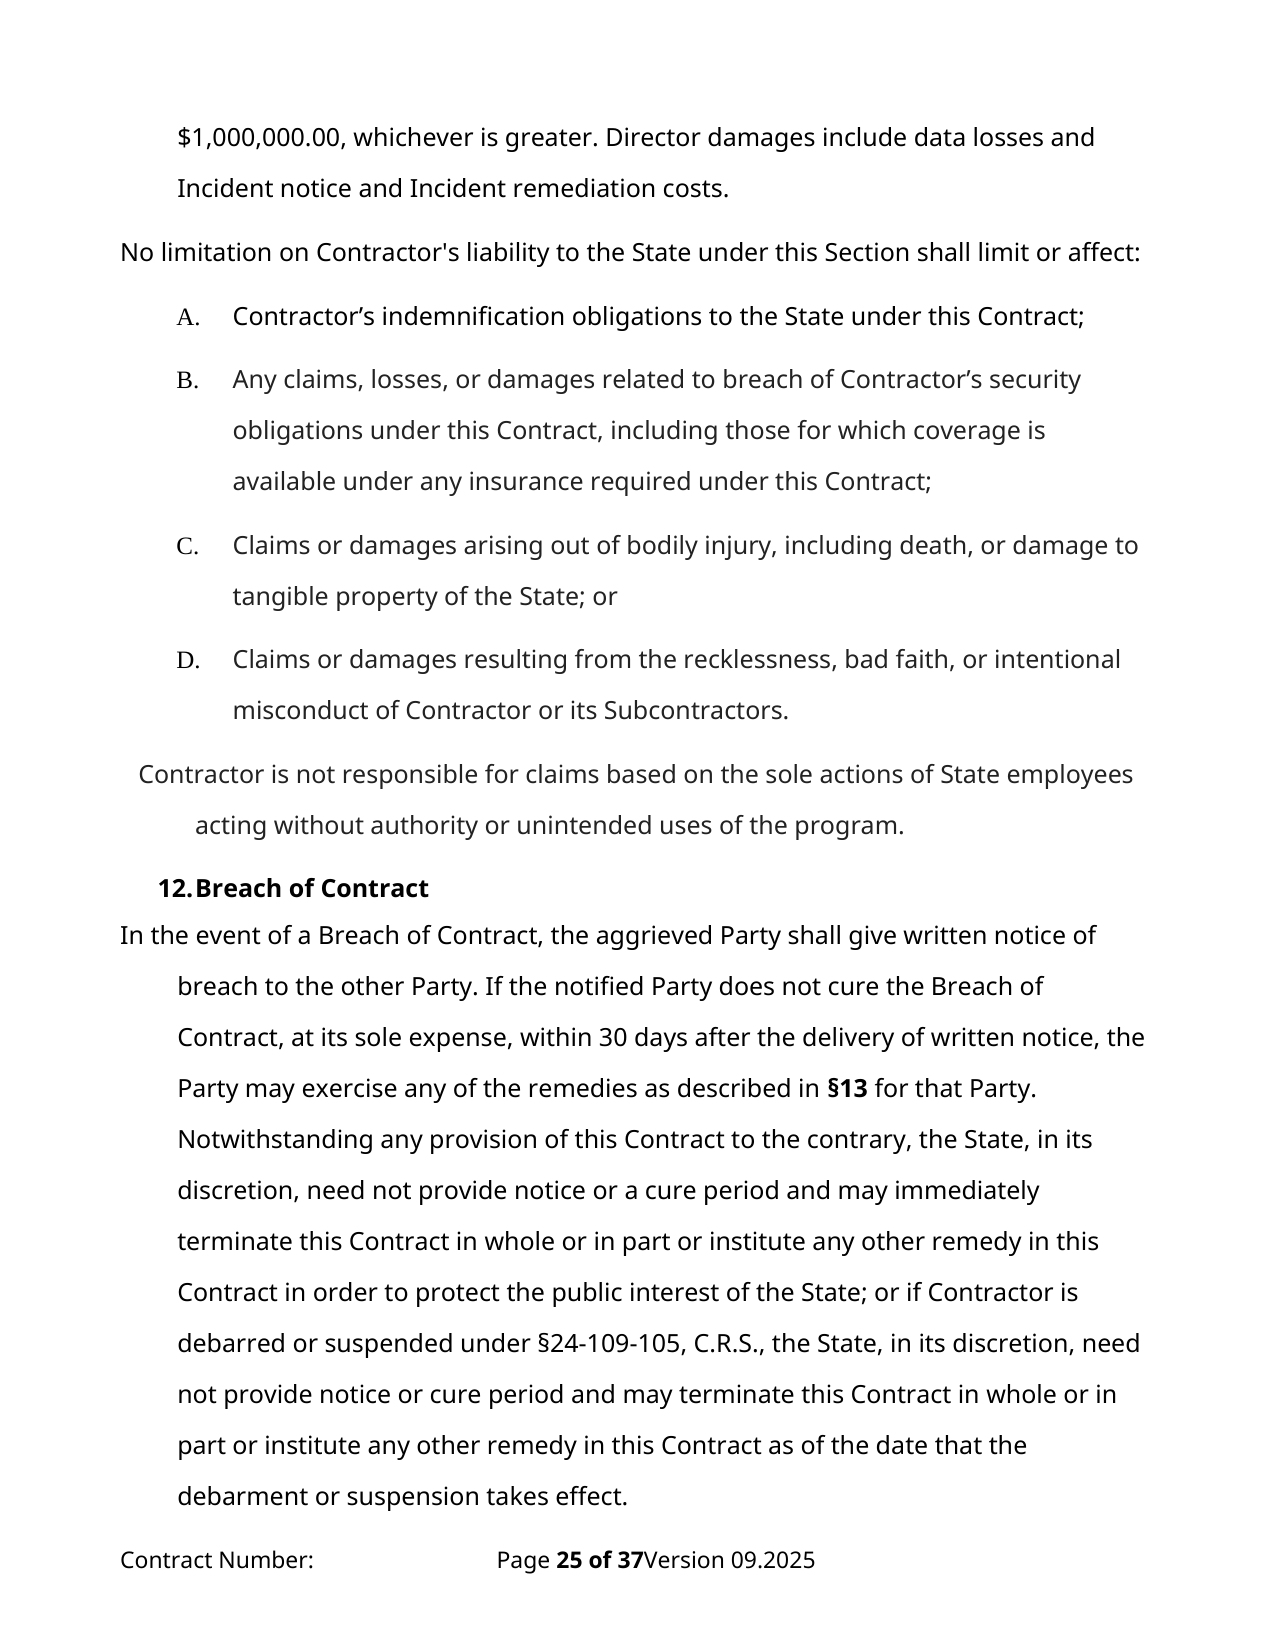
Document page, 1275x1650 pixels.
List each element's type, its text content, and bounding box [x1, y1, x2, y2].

text No limitation on Contractor's liability to the State under this Section shall limit or affect: [120, 234, 1155, 269]
list Any claims, losses, or damages related to breach of Contractor’s security obligations under this Contract, including those for which coverage is available under any insurance required under this Contract; [176, 362, 1155, 498]
list Claims or damages arising out of bodily injury, including death, or damage to tangible property of the State; or [176, 527, 1155, 612]
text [120, 120, 1155, 205]
list Claims or damages resulting from the recklessness, bad faith, or intentional misconduct of Contractor or its Subcontractors. [176, 642, 1155, 727]
text Contractor is not responsible for claims based on the sole actions of State employees acting without authority or unintended uses of the program. [138, 756, 1155, 842]
subtitle Breach of Contract [157, 871, 1155, 905]
list Contractor’s indemnification obligations to the State under this Contract; [176, 298, 1155, 332]
text In the event of a Breach of Contract, the aggrieved Party shall give written notice of breach to the other Party. If the notified Party does not cure the Breach of Contract, at its sole expense, within 30 days after the delivery of written notice, the Party may exercise any of the remedies as described in §13 for that Party. Notwithstanding any provision of this Contract to the contrary, the State, in its discretion, need not provide notice or a cure period and may immediately terminate this Contract in whole or in part or institute any other remedy in this Contract in order to protect the public interest of the State; or if Contractor is debarred or suspended under §24-109-105, C.R.S., the State, in its discretion, need not provide notice or cure period and may terminate this Contract in whole or in part or institute any other remedy in this Contract as of the date that the debarment or suspension takes effect. [120, 918, 1155, 1513]
